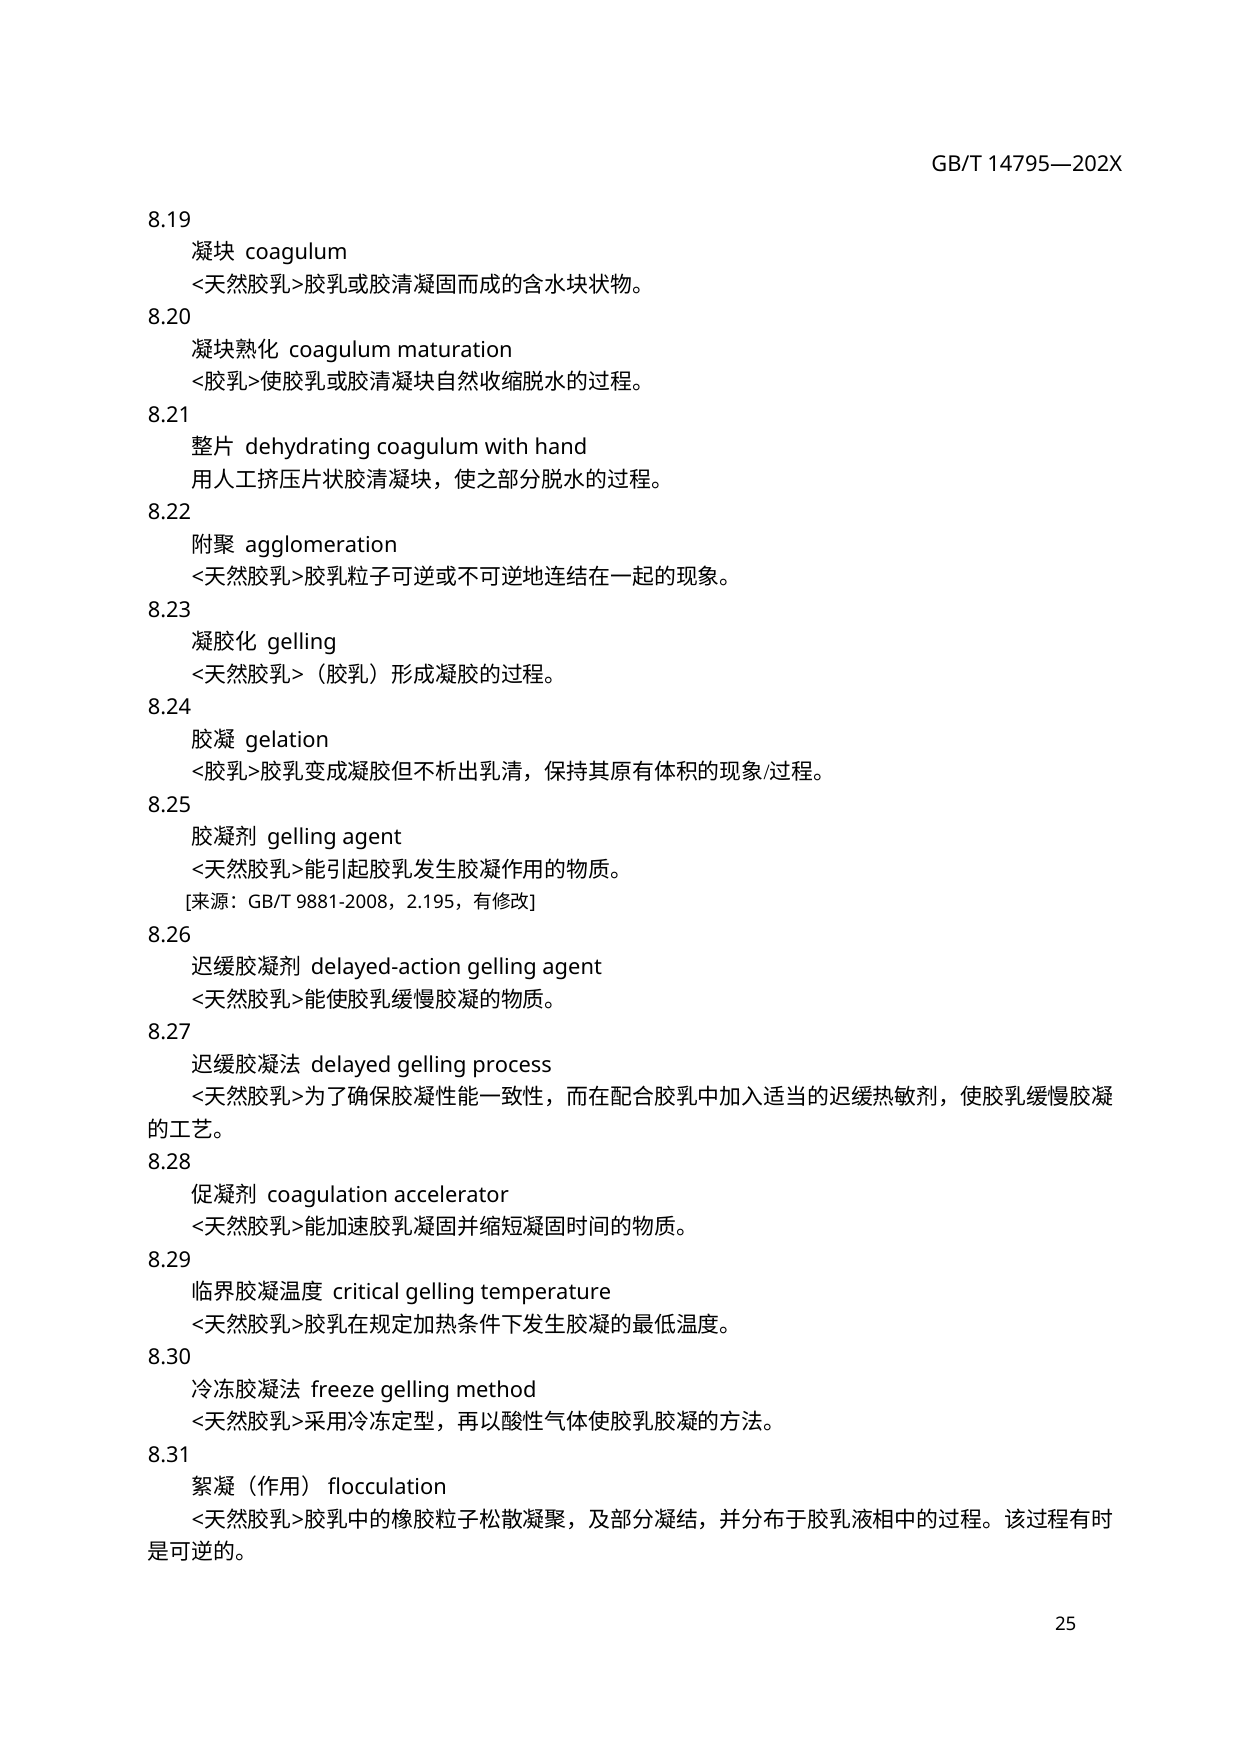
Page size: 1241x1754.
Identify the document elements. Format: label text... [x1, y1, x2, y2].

text 凝胶化 gelling [148, 591, 1122, 656]
text 附聚 agglomeration [148, 494, 1122, 559]
text 凝块熟化 coagulum maturation [148, 299, 1122, 364]
text 临界胶凝温度 critical gelling temperature [148, 1241, 1122, 1306]
text 迟缓胶凝法 delayed gelling process [148, 1014, 1122, 1079]
text 絮凝（作用） flocculation [148, 1436, 1122, 1501]
text <天然胶乳>（胶乳）形成凝胶的过程。 [148, 656, 1122, 689]
text [来源：GB/T 9881-2008，2.195，有修改] [148, 884, 1122, 916]
text 凝块 coagulum [148, 201, 1122, 266]
text <天然胶乳>能加速胶乳凝固并缩短凝固时间的物质。 [148, 1209, 1122, 1241]
text <天然胶乳>胶乳在规定加热条件下发生胶凝的最低温度。 [148, 1306, 1122, 1339]
text 胶凝 gelation [148, 689, 1122, 754]
text <胶乳>胶乳变成凝胶但不析出乳清，保持其原有体积的现象/过程。 [148, 754, 1122, 786]
text <胶乳>使胶乳或胶清凝块自然收缩脱水的过程。 [148, 364, 1122, 396]
text <天然胶乳>采用冷冻定型，再以酸性气体使胶乳胶凝的方法。 [148, 1404, 1122, 1436]
text <天然胶乳>为了确保胶凝性能一致性，而在配合胶乳中加入适当的迟缓热敏剂，使胶乳缓慢胶凝的工艺。 [148, 1079, 1122, 1144]
text <天然胶乳>胶乳或胶清凝固而成的含水块状物。 [148, 266, 1122, 299]
text <天然胶乳>胶乳粒子可逆或不可逆地连结在一起的现象。 [148, 559, 1122, 591]
text 用人工挤压片状胶清凝块，使之部分脱水的过程。 [148, 461, 1122, 494]
text <天然胶乳>胶乳中的橡胶粒子松散凝聚，及部分凝结，并分布于胶乳液相中的过程。该过程有时是可逆的。 [148, 1501, 1122, 1566]
text 迟缓胶凝剂 delayed-action gelling agent [148, 916, 1122, 981]
text 胶凝剂 gelling agent [148, 786, 1122, 851]
text 促凝剂 coagulation accelerator [148, 1144, 1122, 1209]
text <天然胶乳>能引起胶乳发生胶凝作用的物质。 [148, 851, 1122, 884]
text 冷冻胶凝法 freeze gelling method [148, 1339, 1122, 1404]
text 整片 dehydrating coagulum with hand [148, 396, 1122, 461]
text <天然胶乳>能使胶乳缓慢胶凝的物质。 [148, 981, 1122, 1014]
